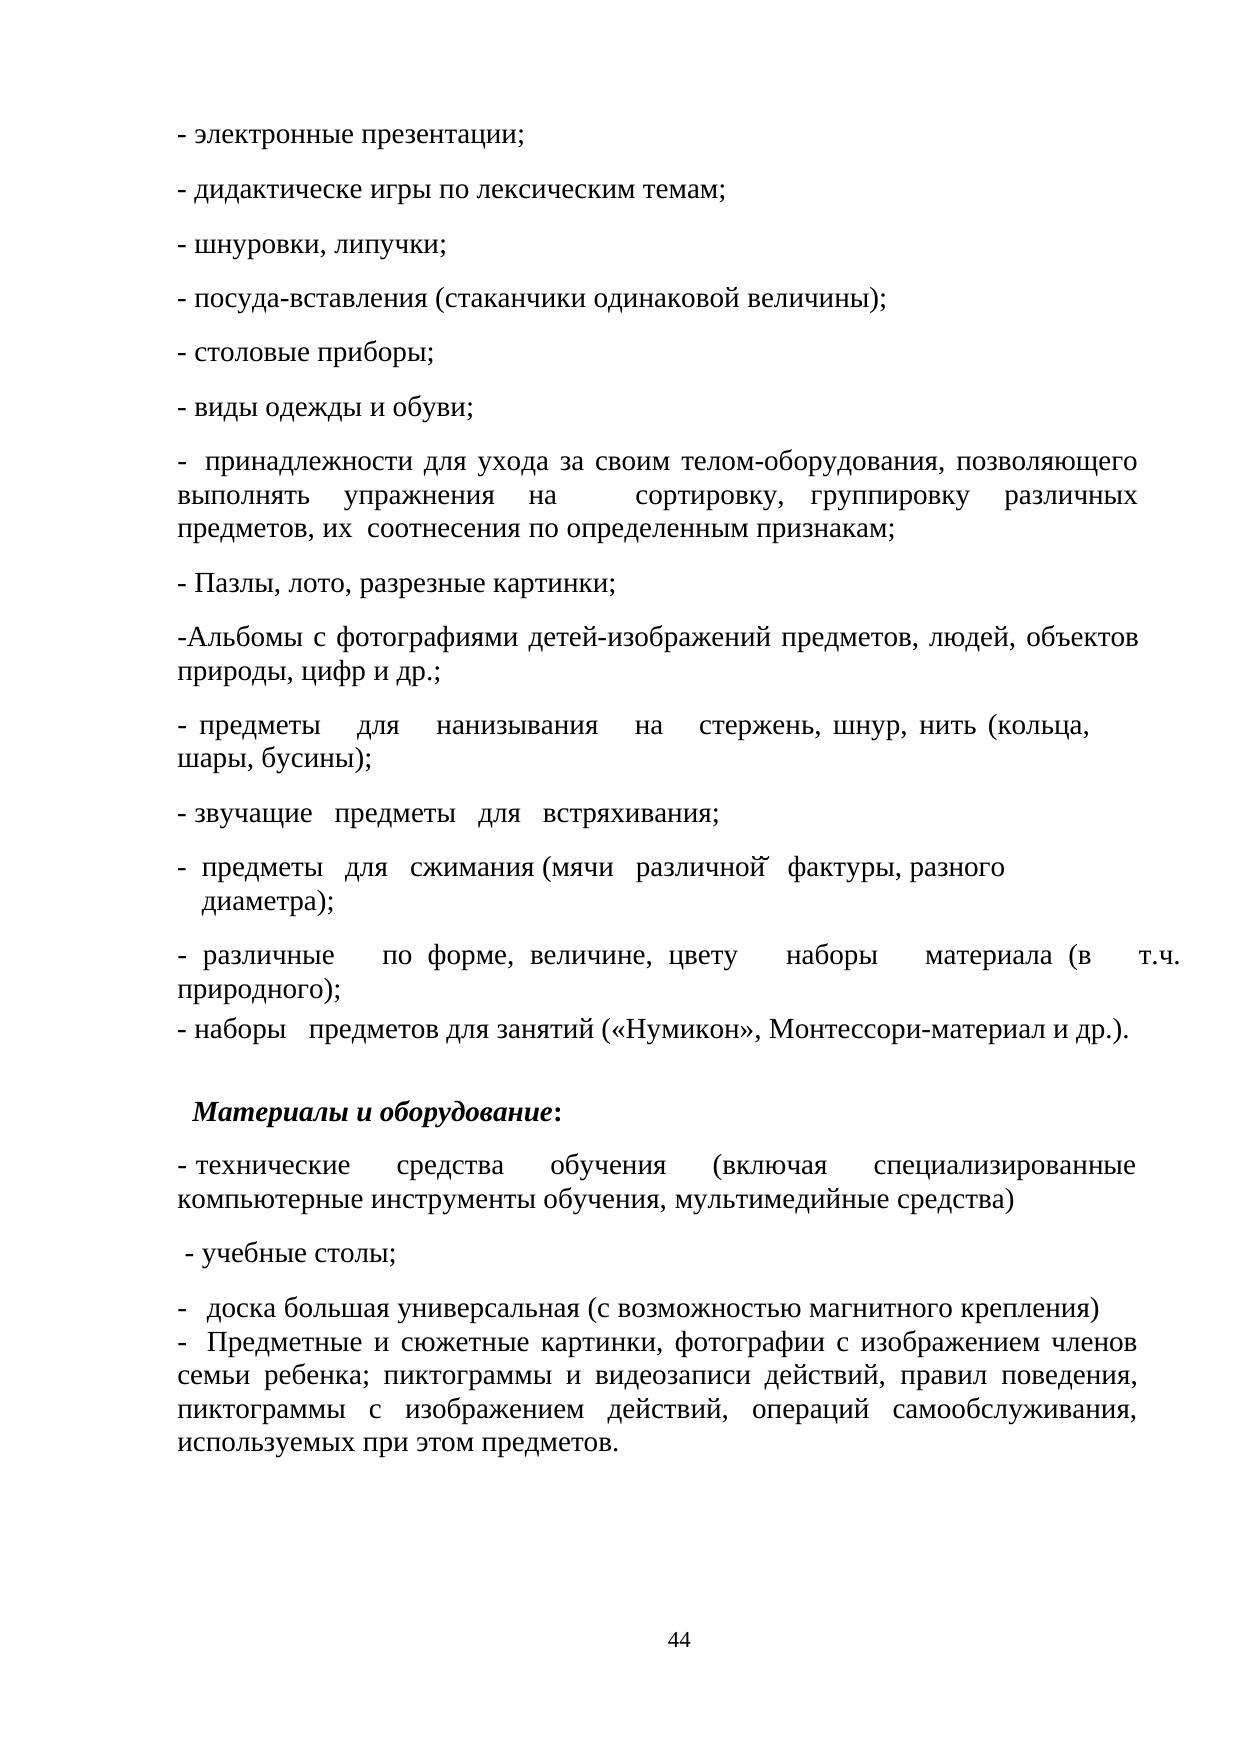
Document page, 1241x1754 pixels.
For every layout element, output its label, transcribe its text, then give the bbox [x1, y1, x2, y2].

list электронные презентации; [177, 117, 1151, 150]
list принадлежности для ухода за своим телом-оборудования, позволяющего выполнять упражнения на сортировку, группировку различных предметов, их соотнесения по определенным признакам; [177, 443, 1138, 544]
list различные по форме, величине, цвету наборы материала (в т.ч. природного); [177, 937, 1138, 1004]
list шнуровки, липучки; [177, 226, 1151, 259]
list Предметные и сюжетные картинки, фотографии с изображением членов семьи ребенка; пиктограммы и видеозаписи действий, правил поведения, пиктограммы с изображением действий, операций самообслуживания, используемых при этом предметов. [177, 1324, 1137, 1458]
subtitle Материалы и оборудование: [192, 1094, 1151, 1127]
list доска большая универсальная (с возможностью магнитного крепления) [177, 1290, 1137, 1323]
list виды одежды и обуви; [177, 389, 1151, 422]
list наборы предметов для занятий («Нумикон», Монтессори-материал и др.). [177, 1012, 1151, 1045]
list дидактическе игры по лексическим темам; [177, 171, 1151, 205]
list столовые приборы; [177, 334, 1151, 368]
list посуда-вставления (стаканчики одинаковой величины); [177, 280, 1151, 314]
list предметы для нанизывания на стержень, шнур, нить (кольца, шары, бусины); [177, 707, 1137, 774]
text -Альбомы с фотографиями детей-изображений предметов, людей, объектов природы, цифр и др.; [177, 619, 1139, 686]
list предметы для сжимания (мячи различной̆ фактуры, разного диаметра); [177, 849, 1151, 916]
list звучащие предметы для встряхивания; [177, 795, 1151, 828]
list Пазлы, лото, разрезные картинки; [177, 565, 1151, 598]
list технические средства обучения (включая специализированные компьютерные инструменты обучения, мультимедийные средства) [177, 1147, 1137, 1214]
list учебные столы; [184, 1235, 1151, 1269]
